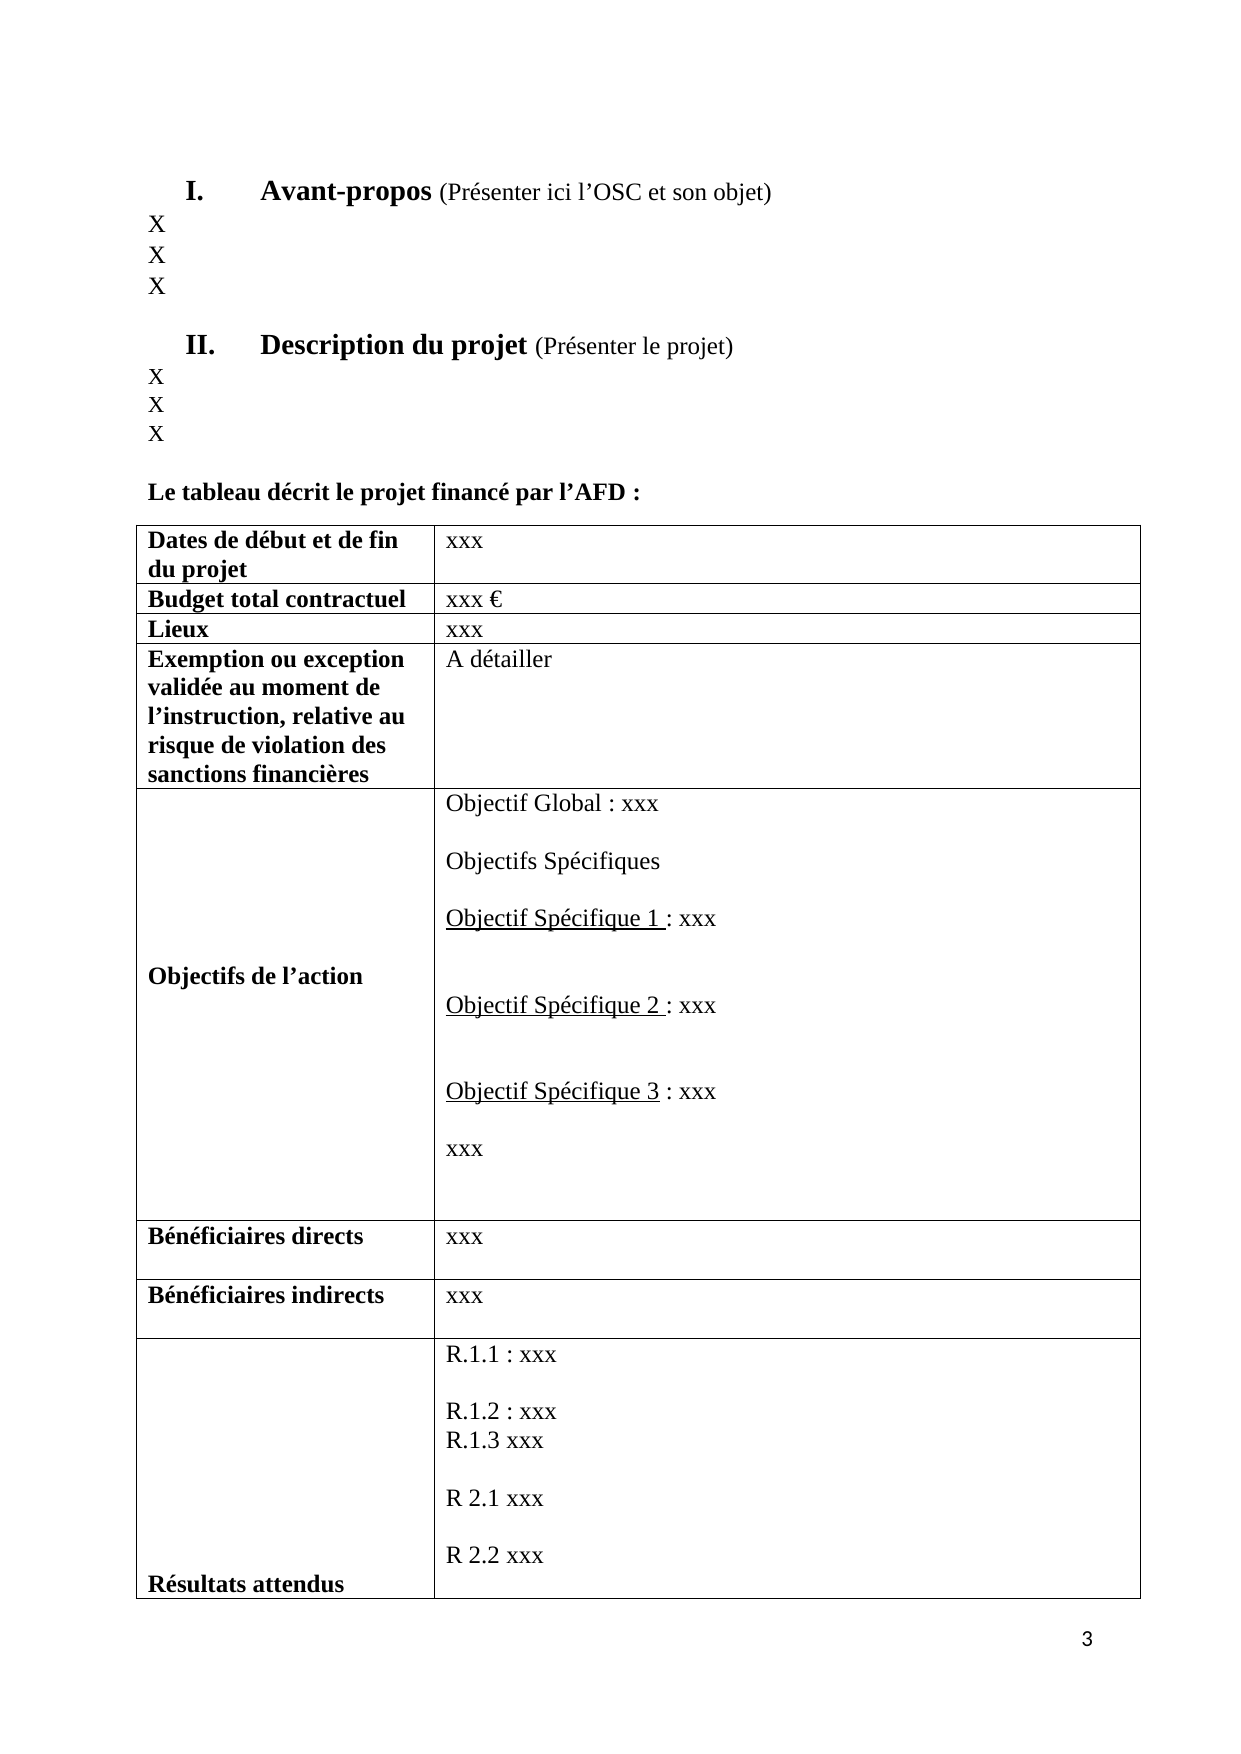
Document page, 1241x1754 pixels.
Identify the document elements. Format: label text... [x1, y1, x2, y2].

table_cell xxx [435, 1280, 1140, 1338]
text X [148, 420, 1093, 446]
table_cell xxx [435, 614, 1140, 643]
text X [148, 240, 1093, 268]
table_cell Lieux [137, 614, 434, 643]
table_cell Bénéficiaires directs [137, 1221, 434, 1279]
subtitle Description du projet (Présenter le projet) [185, 327, 1093, 360]
table_cell A détailler [435, 644, 1140, 787]
table_cell Budget total contractuel [137, 584, 434, 613]
text X [148, 363, 1093, 389]
table_cell Résultats attendus [137, 1339, 434, 1598]
subtitle Avant-propos (Présenter ici l’OSC et son objet) [185, 173, 1093, 206]
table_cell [435, 1339, 1140, 1598]
text Le tableau décrit le projet financé par l’AFD : [148, 477, 1093, 506]
table_cell xxx [435, 1221, 1140, 1279]
table_cell Bénéficiaires indirects [137, 1280, 434, 1338]
table_cell Objectifs de l’action [137, 789, 434, 1220]
table_cell Exemption ou exception validée au moment de l’instruction, relative au risque de violation des sanctions financières [137, 644, 434, 787]
text X [148, 391, 1093, 418]
table_cell Objectif Global : xxx Objectifs Spécifiques Objectif Spécifique 1 : xxx Objectif Spécifique 2 : xxx Objectif Spécifique 3 : xxx xxx [435, 789, 1140, 1220]
table_header Dates de début et de fin du projet [137, 526, 434, 583]
table_header xxx [435, 526, 1140, 583]
table_cell xxx € [435, 584, 1140, 613]
text X [148, 209, 1093, 237]
text X [148, 271, 1093, 299]
